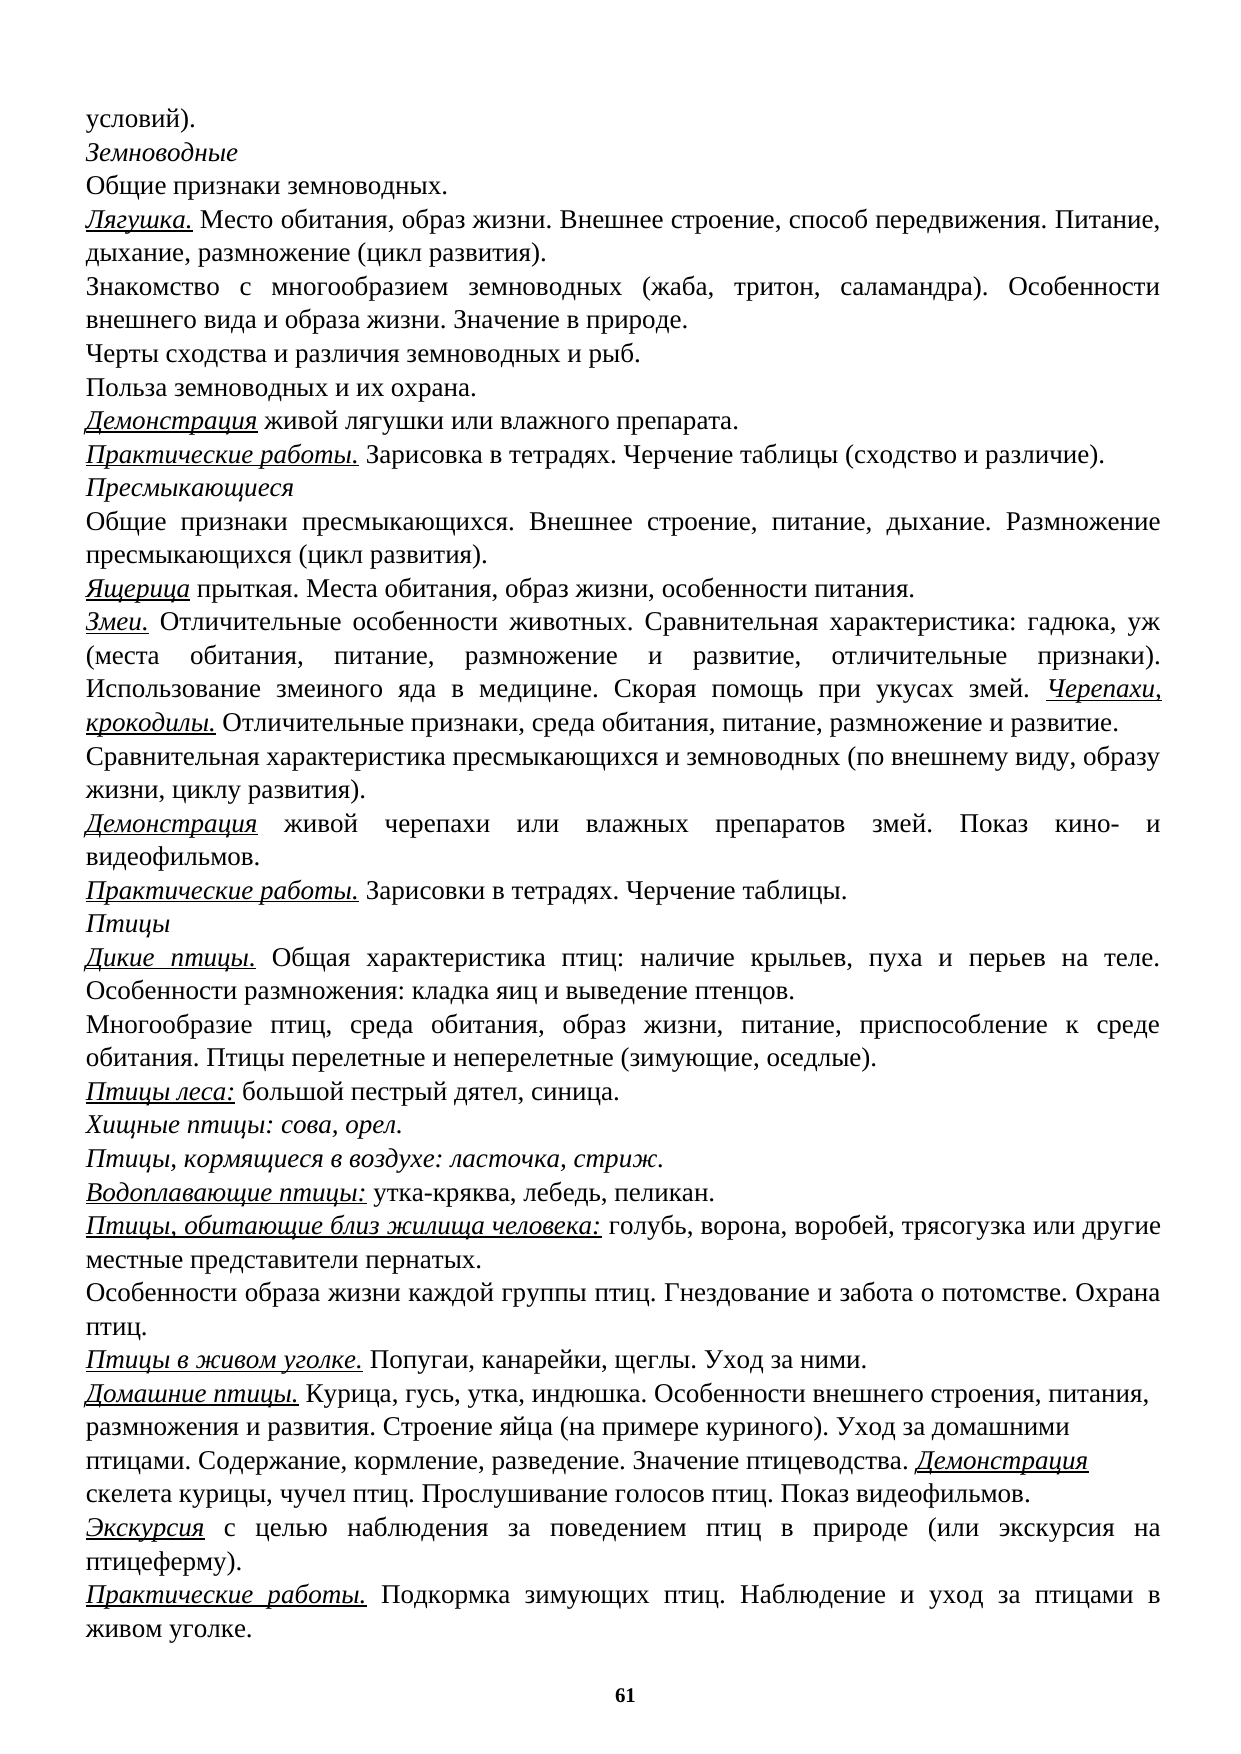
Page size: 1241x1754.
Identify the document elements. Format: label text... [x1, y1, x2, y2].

text Птицы леса: большой пестрый дятел, синица. [86, 1074, 1162, 1107]
text Практические работы. Зарисовки в тетрадях. Черчение таблицы. [86, 872, 1162, 906]
text Практические работы. Подкормка зимующих птиц. Наблюдение и уход за птицами в живом уголке. [86, 1577, 1162, 1644]
text Черты сходства и различия земноводных и рыб. [86, 336, 1162, 369]
text Пресмыкающиеся [86, 470, 1162, 503]
text Хищные птицы: сова, орел. [86, 1107, 1162, 1141]
text Общие признаки пресмыкающихся. Внешнее строение, питание, дыхание. Размножение пресмыкающихся (цикл развития). [86, 503, 1162, 571]
text Демонстрация живой черепахи или влажных препаратов змей. Показ кино- и видеофильмов. [86, 805, 1162, 872]
text Сравнительная характеристика пресмыкающихся и земноводных (по внешнему виду, образу жизни, циклу развития). [86, 738, 1162, 805]
text Домашние птицы. Курица, гусь, утка, индюшка. Особенности внешнего строения, питания, размножения и развития. Строение яйца (на примере куриного). Уход за домашними птицами. Содержание, кормление, разведение. Значение птицеводства. Демонстрация скелета курицы, чучел птиц. Прослушивание голосов птиц. Показ видеофильмов. [86, 1376, 1162, 1510]
text Змеи. Отличительные особенности животных. Сравнительная характеристика: гадюка, уж (места обитания, питание, размножение и развитие, отличительные признаки). Использование змеиного яда в медицине. Скорая помощь при укусах змей. Черепахи, крокодилы. Отличительные признаки, среда обитания, питание, размножение и развитие. [86, 604, 1162, 738]
text Птицы в живом уголке. Попугаи, канарейки, щеглы. Уход за ними. [86, 1342, 1162, 1376]
text Демонстрация живой лягушки или влажного препарата. [86, 403, 1162, 436]
text Птицы, обитающие близ жилища человека: голубь, ворона, воробей, трясогузка или другие местные представители пернатых. [86, 1208, 1162, 1275]
text Общие признаки земноводных. [86, 168, 1162, 202]
text Практические работы. Зарисовка в тетрадях. Черчение таблицы (сходство и различие). [86, 436, 1162, 470]
text Земноводные [86, 134, 1162, 168]
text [86, 101, 1162, 134]
text Птицы [86, 906, 1162, 939]
text Птицы, кормящиеся в воздухе: ласточка, стриж. [86, 1141, 1162, 1174]
text Особенности образа жизни каждой группы птиц. Гнездование и забота о потомстве. Охрана птиц. [86, 1275, 1162, 1342]
text Водоплавающие птицы: утка-кряква, лебедь, пеликан. [86, 1174, 1162, 1208]
text Знакомство с многообразием земноводных (жаба, тритон, саламандра). Особенности внешнего вида и образа жизни. Значение в природе. [86, 269, 1162, 336]
text Лягушка. Место обитания, образ жизни. Внешнее строение, способ передвижения. Питание, дыхание, размножение (цикл развития). [86, 202, 1162, 269]
text Дикие птицы. Общая характеристика птиц: наличие крыльев, пуха и перьев на теле. Особенности размножения: кладка яиц и выведение птенцов. [86, 939, 1162, 1007]
text Экскурсия с целью наблюдения за поведением птиц в природе (или экскурсия на птицеферму). [86, 1510, 1162, 1577]
text Ящерица прыткая. Места обитания, образ жизни, особенности питания. [86, 571, 1162, 604]
text Многообразие птиц, среда обитания, образ жизни, питание, приспособление к среде обитания. Птицы перелетные и неперелетные (зимующие, оседлые). [86, 1007, 1162, 1074]
text Польза земноводных и их охрана. [86, 369, 1162, 403]
